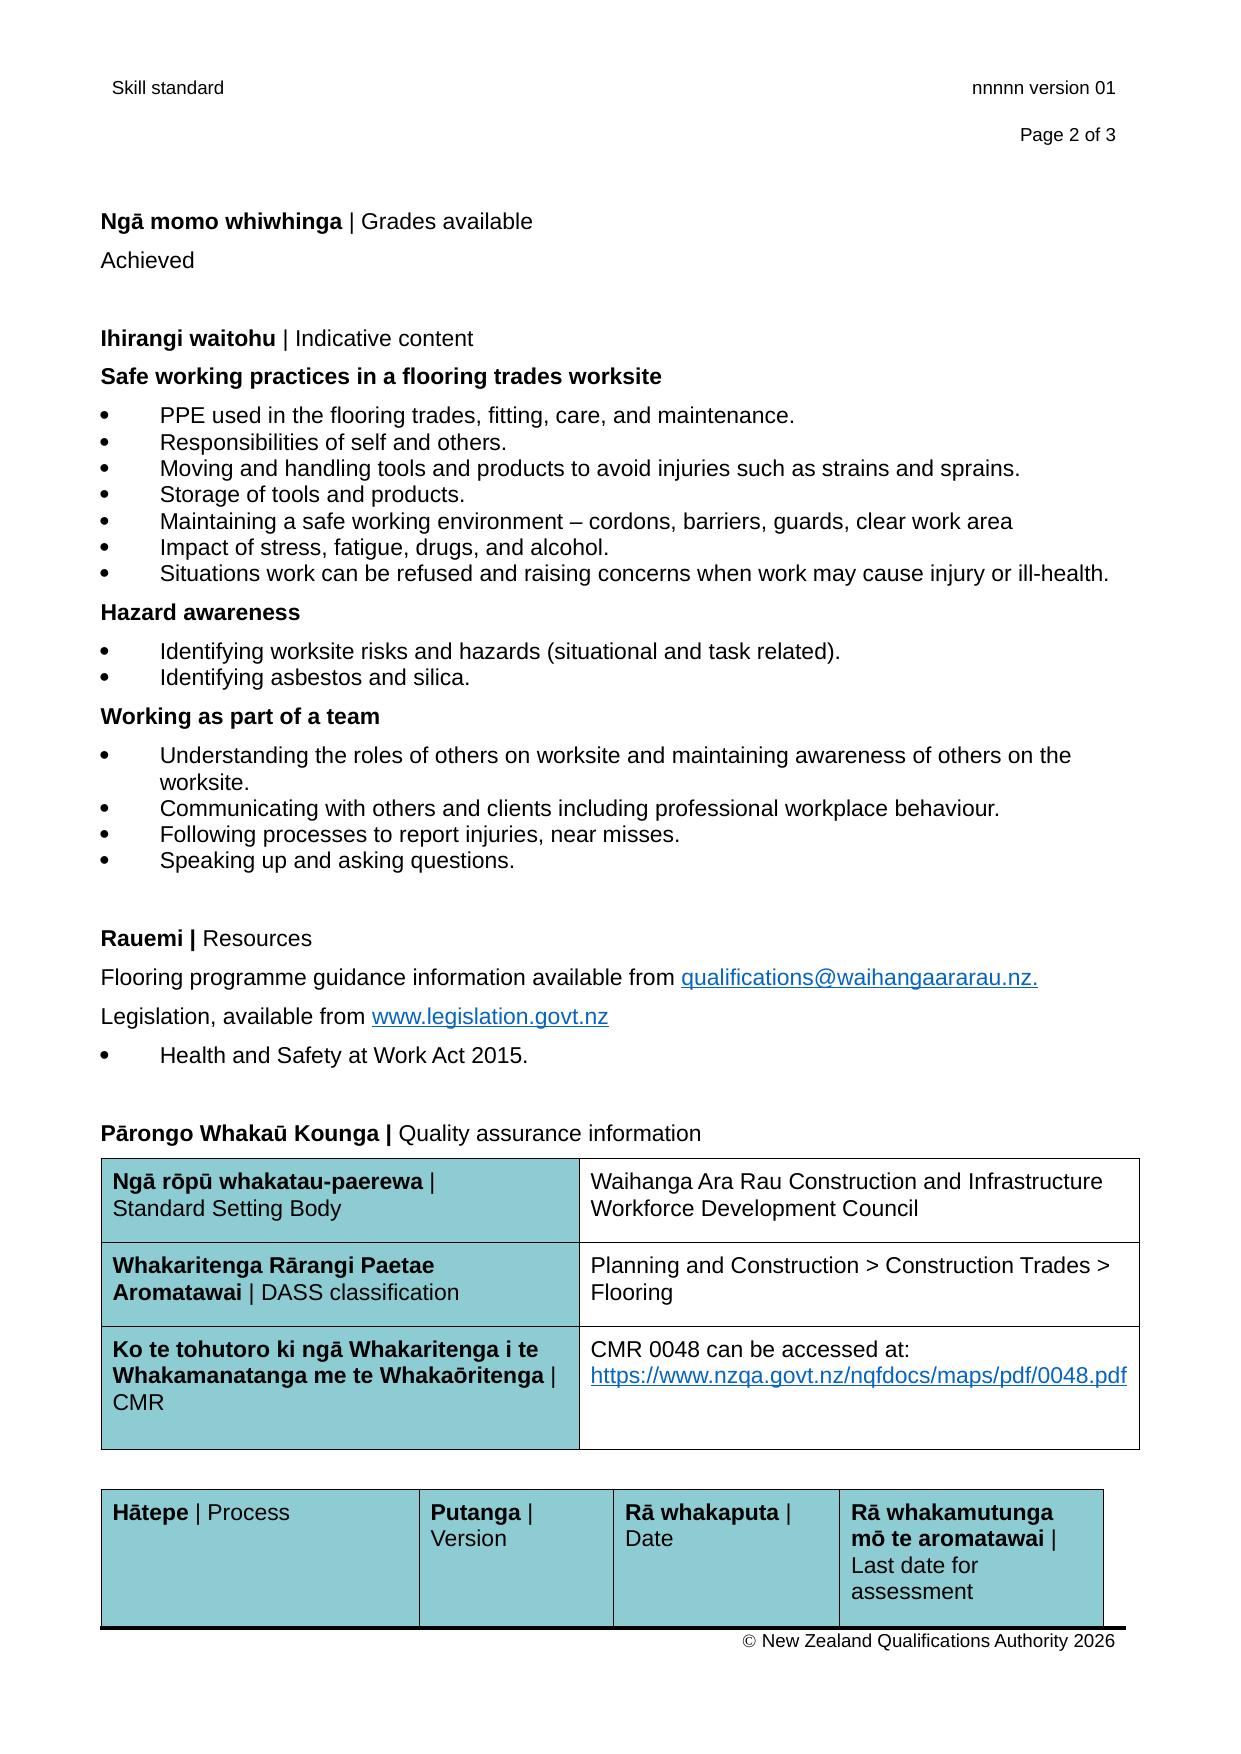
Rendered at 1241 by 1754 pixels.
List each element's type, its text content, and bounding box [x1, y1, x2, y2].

table_header Rā whakamutunga mō te aromatawai | Last date for assessment [840, 1490, 1103, 1626]
table_header Rā whakaputa | Date [614, 1490, 839, 1626]
text PPE used in the flooring trades, fitting, care, and maintenance. [100, 402, 1140, 428]
text Pārongo Whakaū Kounga | Quality assurance information [100, 1119, 1140, 1146]
table_header Waihanga Ara Rau Construction and Infrastructure Workforce Development Council [580, 1159, 1139, 1242]
text Understanding the roles of others on worksite and maintaining awareness of others on the worksite. [100, 742, 1140, 795]
text Ngā momo whiwhinga | Grades available [100, 208, 1140, 234]
text Responsibilities of self and others. [100, 428, 1140, 455]
table_cell Planning and Construction > Construction Trades > Flooring [580, 1243, 1139, 1326]
text Situations work can be refused and raising concerns when work may cause injury or ill-health. [100, 560, 1140, 587]
text Safe working practices in a flooring trades worksite [100, 363, 1140, 390]
table_header Hātepe | Process [102, 1490, 419, 1626]
text Flooring programme guidance information available from qualifications@waihangaararau.nz. [100, 964, 1140, 990]
text Identifying asbestos and silica. [100, 664, 1140, 691]
text Impact of stress, fatigue, drugs, and alcohol. [100, 534, 1140, 560]
table_header Ngā rōpū whakatau-paerewa | Standard Setting Body [102, 1159, 579, 1242]
text Hazard awareness [100, 599, 1140, 626]
text Working as part of a team [100, 703, 1140, 729]
text Storage of tools and products. [100, 481, 1140, 508]
text Legislation, available from www.legislation.govt.nz [100, 1003, 1140, 1029]
text Identifying worksite risks and hazards (situational and task related). [100, 638, 1140, 664]
text Moving and handling tools and products to avoid injuries such as strains and sprains. [100, 455, 1140, 481]
table_cell CMR 0048 can be accessed at: https://www.nzqa.govt.nz/nqfdocs/maps/pdf/0048.pdf [580, 1327, 1139, 1449]
text Communicating with others and clients including professional workplace behaviour. [100, 795, 1140, 821]
text Achieved [100, 247, 1140, 273]
table_header Putanga | Version [420, 1490, 613, 1626]
text Ihirangi waitohu | Indicative content [100, 324, 1140, 351]
text Speaking up and asking questions. [100, 847, 1140, 874]
text Rauemi | Resources [100, 925, 1140, 952]
text Following processes to report injuries, near misses. [100, 821, 1140, 847]
text Maintaining a safe working environment – cordons, barriers, guards, clear work area [100, 508, 1140, 534]
text Health and Safety at Work Act 2015. [100, 1042, 1140, 1068]
table_cell Whakaritenga Rārangi Paetae Aromatawai | DASS classification [102, 1243, 579, 1326]
table_cell Ko te tohutoro ki ngā Whakaritenga i te Whakamanatanga me te Whakaōritenga | CMR [102, 1327, 579, 1449]
